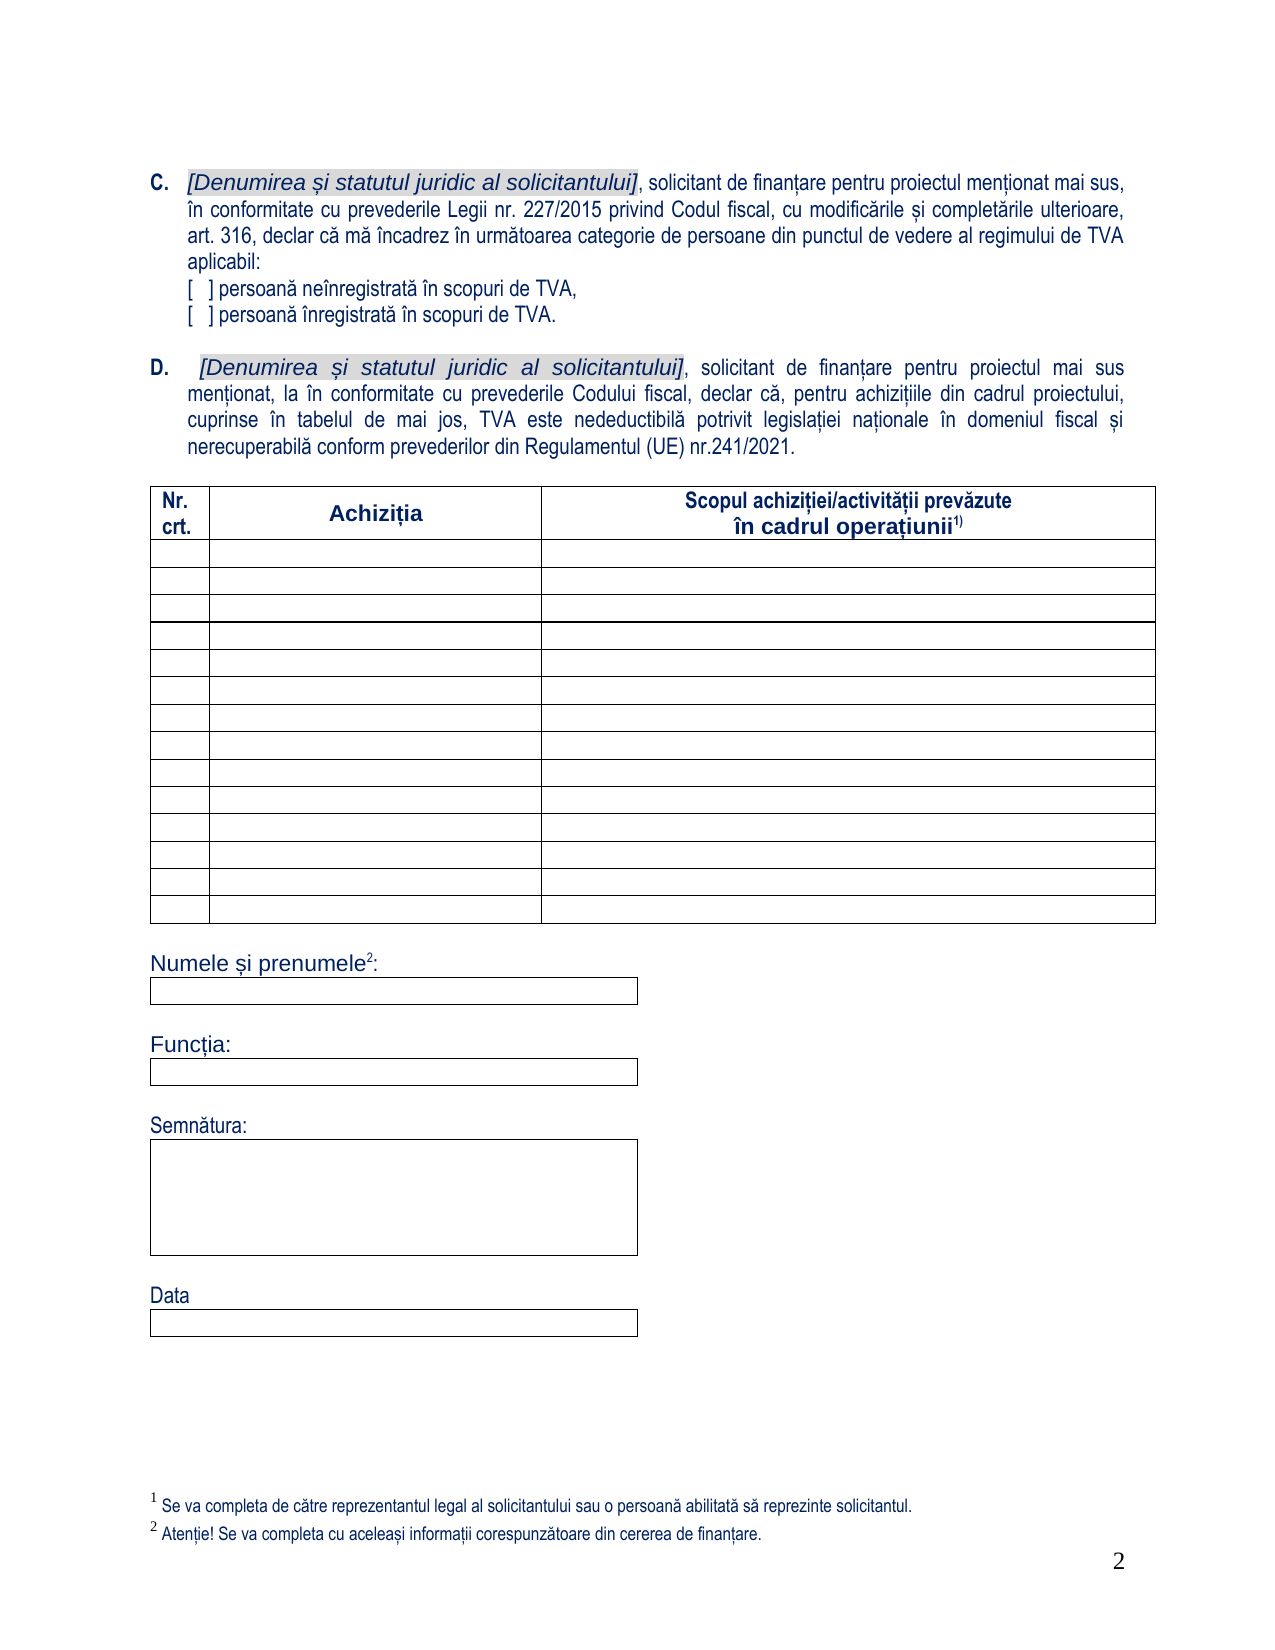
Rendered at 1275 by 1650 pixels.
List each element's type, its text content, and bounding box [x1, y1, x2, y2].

table_cell [542, 595, 1155, 621]
text Semnătura: [150, 1112, 1125, 1139]
table_cell [151, 623, 209, 649]
table_cell [210, 814, 541, 841]
table_cell [210, 732, 541, 758]
table_header [151, 978, 637, 1004]
table_header [210, 487, 541, 539]
table_cell [210, 568, 541, 594]
text Data [150, 1282, 1125, 1309]
table_cell [542, 732, 1155, 758]
table_cell [542, 677, 1155, 704]
table_cell [210, 595, 541, 621]
table_cell [542, 623, 1155, 649]
table_cell [542, 760, 1155, 786]
text : [150, 950, 1125, 977]
table_cell [151, 540, 209, 567]
table_header Scopul achiziției/activității prevăzute ) [542, 487, 1155, 539]
text [ ] persoană înregistrată în scopuri de TVA. [187, 301, 1125, 327]
table_cell [210, 869, 541, 895]
table_cell [210, 540, 541, 567]
table_cell [542, 540, 1155, 567]
list , solicitant de finanțare pentru proiectul mai sus menționat, la în conformitate cu prevederile Codului fiscal, declar că, pentru achizițiile din cadrul proiectului, cuprinse în tabelul de mai jos, TVA este nedeductibilă potrivit legislației naționale în domeniul fiscal și nerecuperabilă conform prevederilor din Regulamentul (UE) nr.241/2021. [150, 354, 1125, 459]
table_cell [542, 814, 1155, 841]
table_cell [210, 705, 541, 731]
table_cell [542, 842, 1155, 868]
table_cell [151, 732, 209, 758]
table_header [151, 1059, 637, 1085]
table_cell [151, 650, 209, 676]
table_cell [151, 677, 209, 704]
text [ ] persoană neînregistrată în scopuri de TVA, [187, 275, 1125, 301]
table_cell [151, 842, 209, 868]
table_cell [542, 896, 1155, 923]
table_cell [210, 760, 541, 786]
table_cell [542, 869, 1155, 895]
table_cell [210, 787, 541, 813]
table_cell [151, 787, 209, 813]
table_cell [151, 869, 209, 895]
table_cell [151, 568, 209, 594]
table_header Nr. crt. [151, 487, 209, 539]
table_cell [151, 760, 209, 786]
table_cell [210, 896, 541, 923]
table_header [151, 1140, 637, 1255]
table_cell [210, 650, 541, 676]
table_cell [151, 896, 209, 923]
table_cell [151, 814, 209, 841]
table_cell [210, 623, 541, 649]
table_cell [542, 650, 1155, 676]
table_cell [542, 568, 1155, 594]
table_header [151, 1310, 637, 1336]
list , solicitant de finanțare pentru proiectul menționat mai sus, în conformitate cu prevederile Legii nr. 227/2015 privind Codul fiscal, cu modificările și completările ulterioare, art. 316, declar că mă încadrez în următoarea categorie de persoane din punctul de vedere al regimului de TVA aplicabil: [150, 169, 1125, 275]
table_cell [542, 705, 1155, 731]
table_cell [210, 842, 541, 868]
table_cell [542, 787, 1155, 813]
table_cell [151, 595, 209, 621]
table_cell [151, 705, 209, 731]
table_cell [210, 677, 541, 704]
